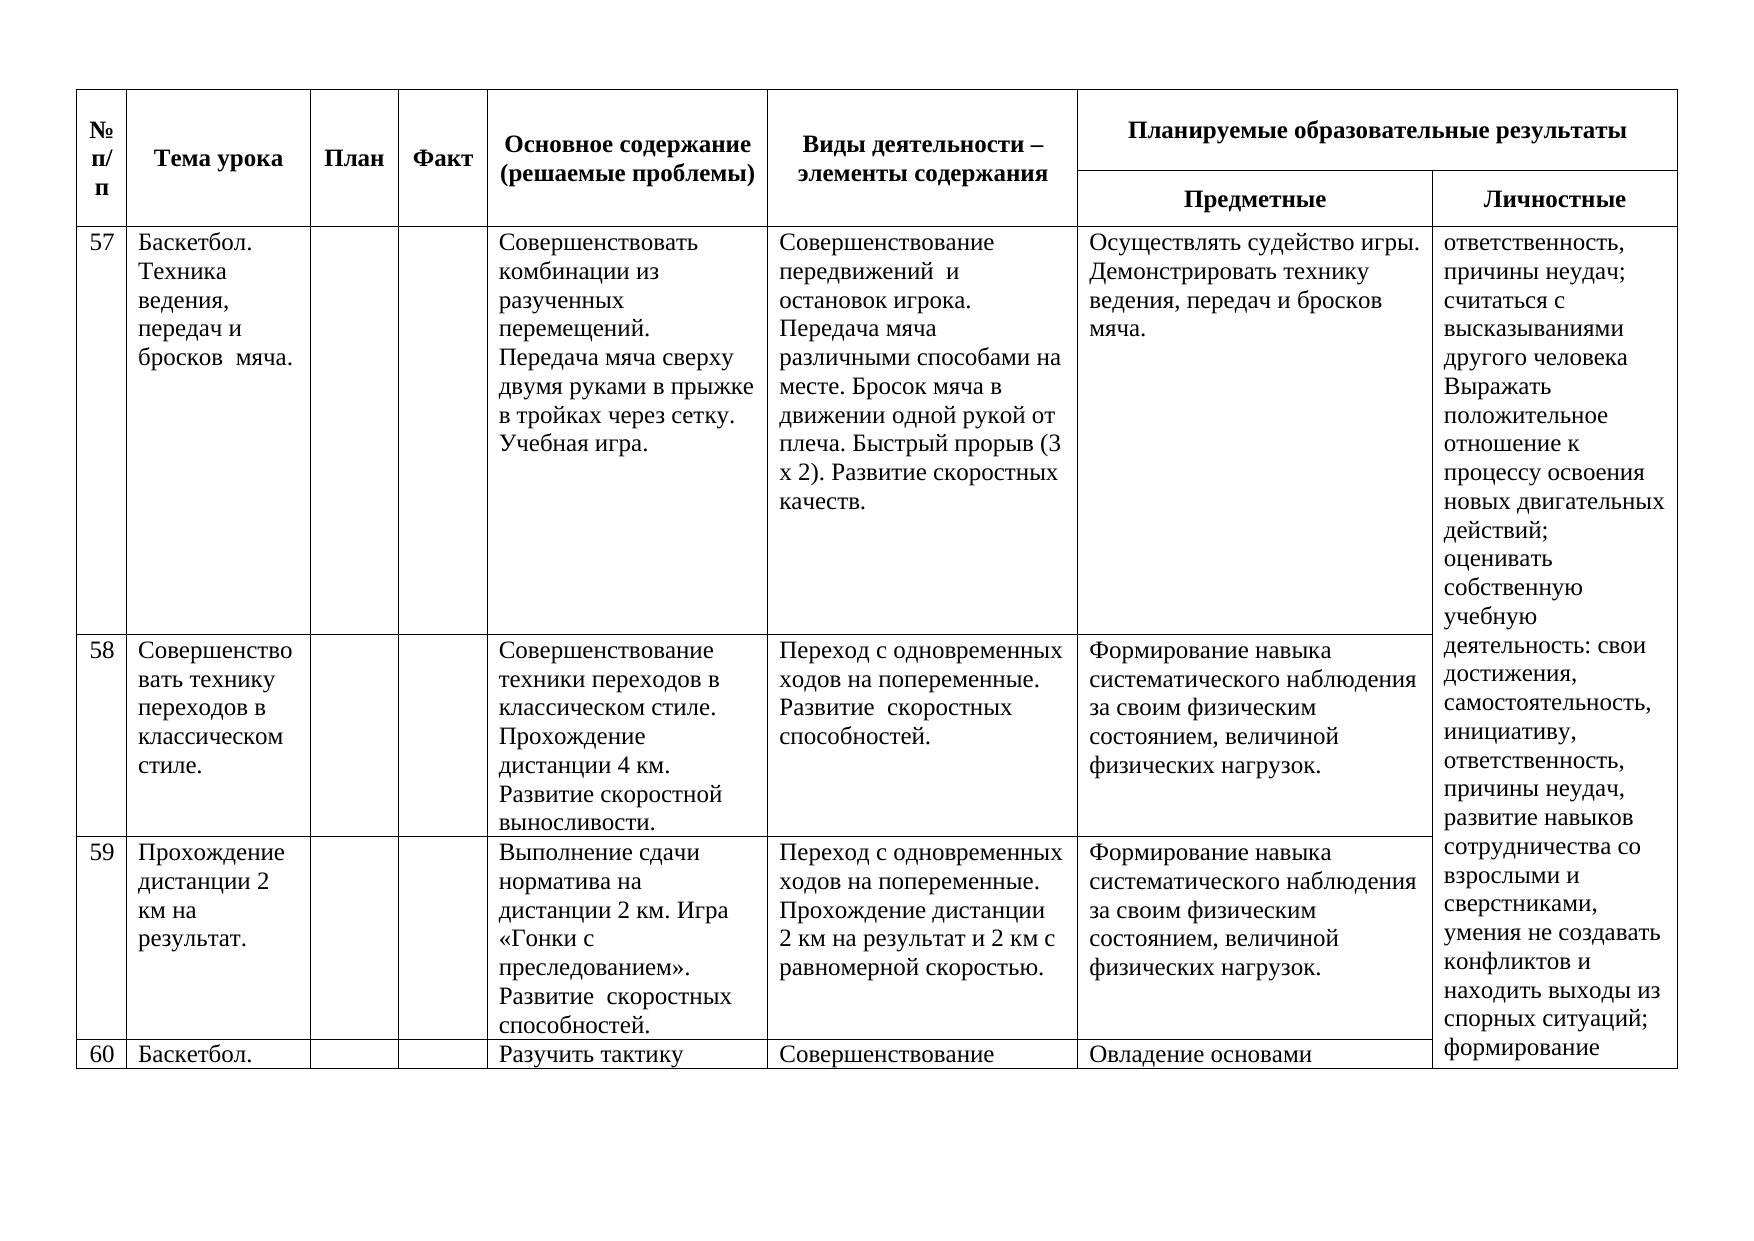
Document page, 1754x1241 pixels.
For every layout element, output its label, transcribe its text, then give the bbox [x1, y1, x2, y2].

table_cell Прохождение дистанции 2 км на результат. [127, 837, 310, 1038]
table_cell Осуществлять судейство игры. Демонстрировать технику ведения, передач и бросков мяча. [1078, 227, 1432, 634]
table_cell Баскетбол. Быстрый прорыв (3 х 2). [127, 1040, 310, 1068]
table_cell Совершенствование техники переходов в классическом стиле. Прохождение дистанции 4 км. Развитие скоростной выносливости. [488, 635, 767, 836]
table_cell [311, 1040, 398, 1068]
table_cell Выполнение сдачи норматива на дистанции 2 км. Игра «Гонки с преследованием». Развитие скоростных способностей. [488, 837, 767, 1038]
table_cell [399, 227, 487, 634]
table_cell Совершенствовать комбинации из разученных перемещений. Передача мяча сверху двумя руками в прыжке в тройках через сетку. Учебная игра. [488, 227, 767, 634]
table_cell [399, 837, 487, 1038]
table_header Основное содержание (решаемые проблемы) [488, 90, 767, 226]
table_cell Предметные [1078, 171, 1432, 226]
table_cell [311, 635, 398, 836]
table_cell 60 [77, 1040, 126, 1068]
table_cell [311, 837, 398, 1038]
table_header Факт [399, 90, 487, 226]
table_cell Баскетбол. Техника ведения, передач и бросков мяча. [127, 227, 310, 634]
table_cell Формирование навыка систематического наблюдения за своим физическим состоянием, величиной физических нагрузок. [1078, 837, 1432, 1038]
table_cell 57 [77, 227, 126, 634]
table_header План [311, 90, 398, 226]
table_cell 58 [77, 635, 126, 836]
table_cell [311, 227, 398, 634]
table_cell Переход с одновременных ходов на попеременные. Развитие скоростных способностей. [768, 635, 1077, 836]
table_header Виды деятельности – элементы содержания [768, 90, 1077, 226]
table_cell Переход с одновременных ходов на попеременные. Прохождение дистанции 2 км на результат и 2 км с равномерной скоростью. [768, 837, 1077, 1038]
table_cell Совершенствовать технику переходов в классическом стиле. [127, 635, 310, 836]
table_header № п/п [77, 90, 126, 226]
table_header Тема урока [127, 90, 310, 226]
table_cell Формирование навыка систематического наблюдения за своим физическим состоянием, величиной физических нагрузок. [1078, 635, 1432, 836]
table_cell Личностные [1433, 171, 1677, 226]
table_header Планируемые образовательные результаты [1078, 90, 1677, 169]
table_cell 59 [77, 837, 126, 1038]
table_cell [399, 1040, 487, 1068]
table_cell [399, 635, 487, 836]
